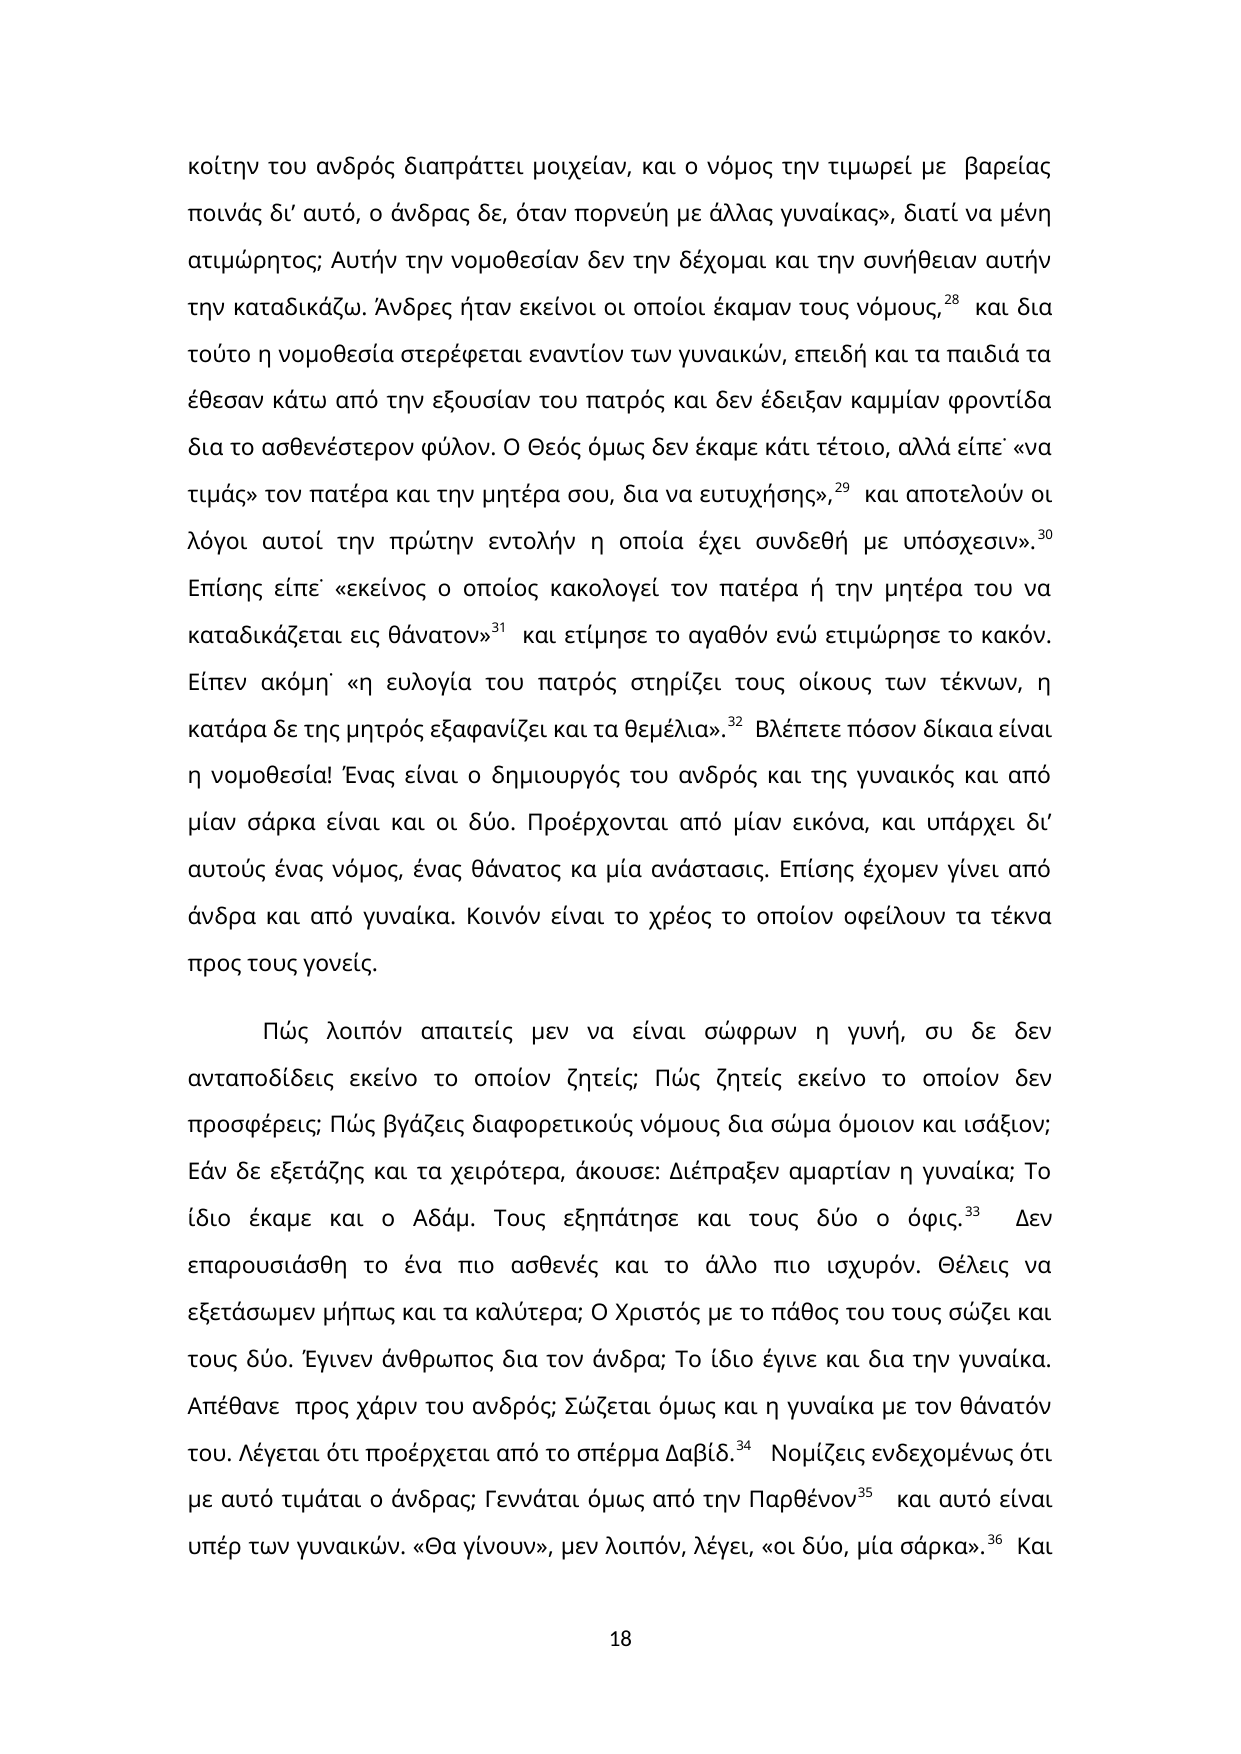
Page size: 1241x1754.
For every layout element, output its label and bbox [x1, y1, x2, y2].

text [187, 1014, 1053, 1561]
text [187, 150, 1053, 978]
